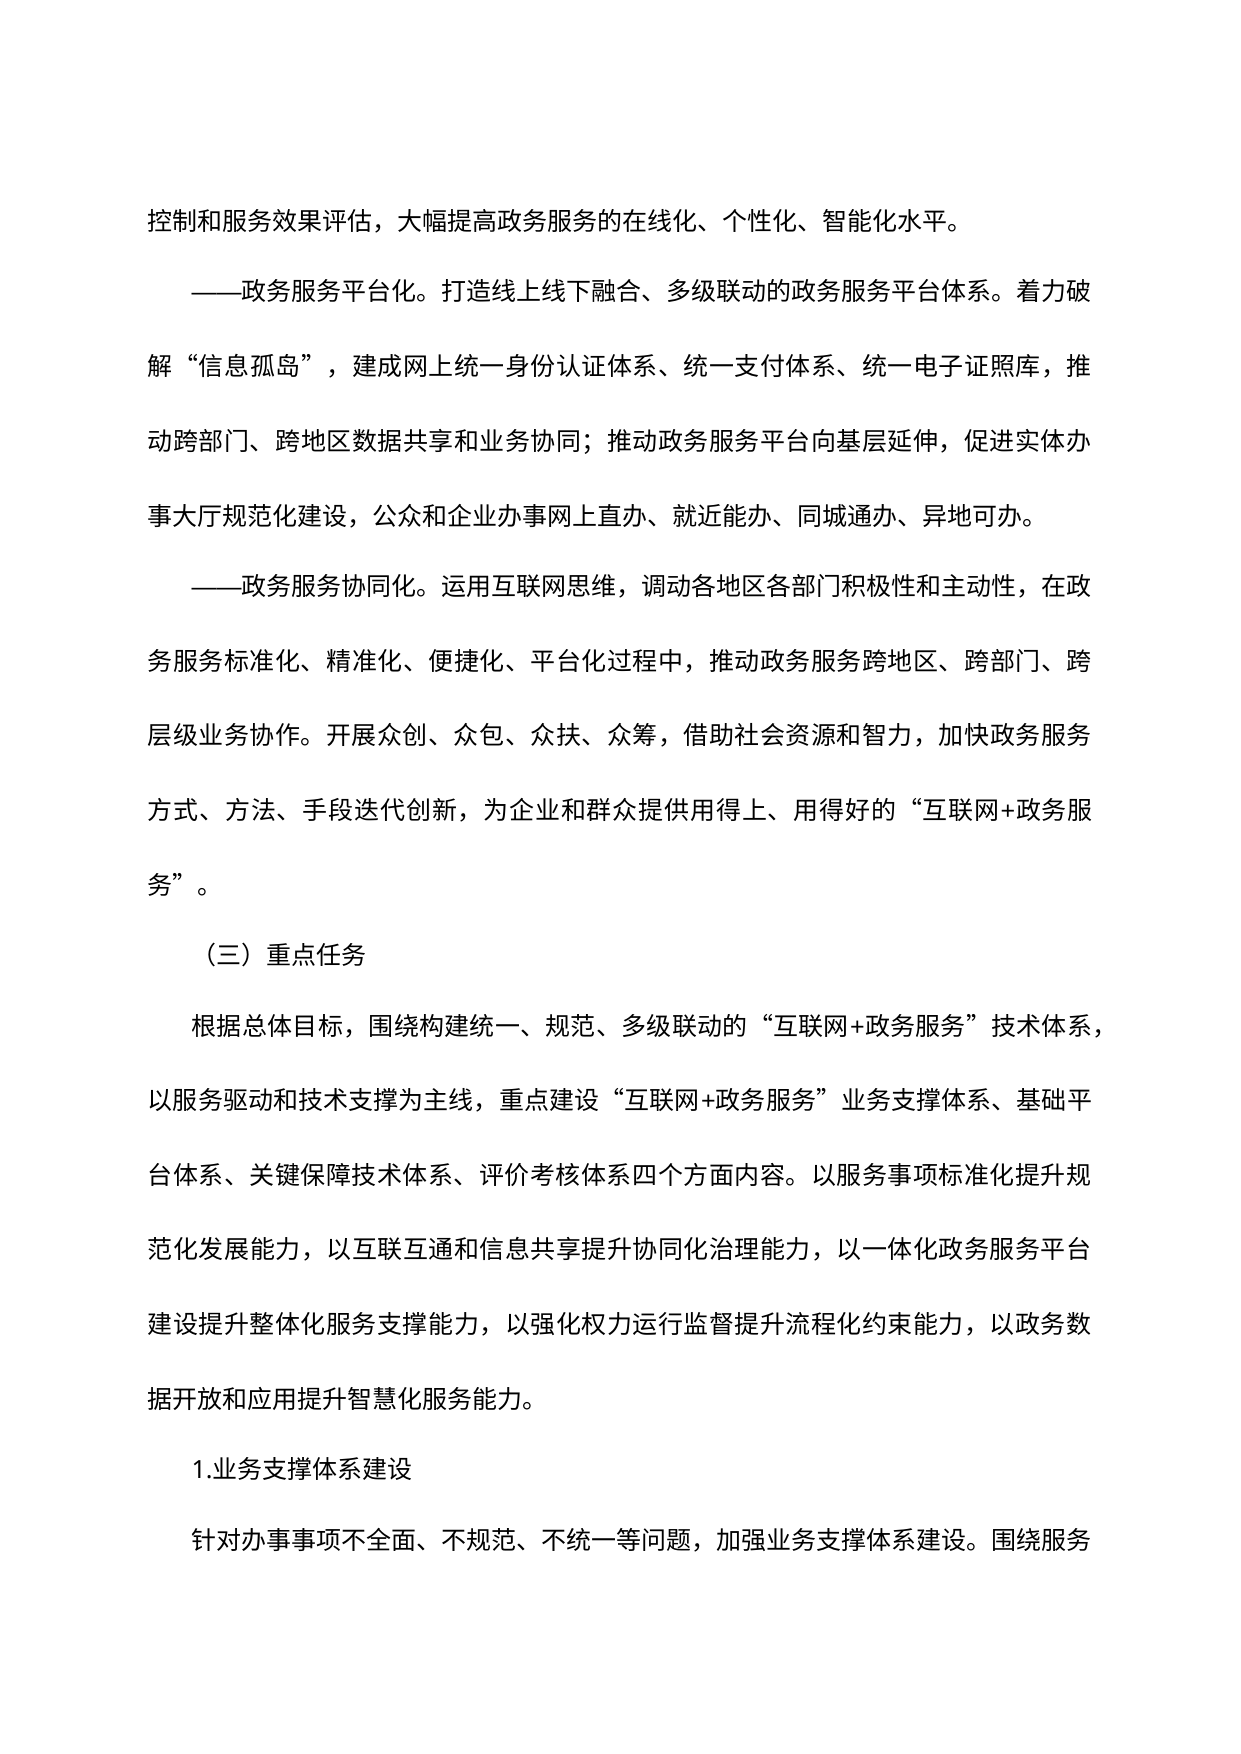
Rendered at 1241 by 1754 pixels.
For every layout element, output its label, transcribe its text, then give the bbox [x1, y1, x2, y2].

text （三）重点任务 [148, 921, 1092, 986]
text ——政务服务协同化。运用互联网思维，调动各地区各部门积极性和主动性，在政务服务标准化、精准化、便捷化、平台化过程中，推动政务服务跨地区、跨部门、跨层级业务协作。开展众创、众包、众扶、众筹，借助社会资源和智力，加快政务服务方式、方法、手段迭代创新，为企业和群众提供用得上、用得好的“互联网+政务服务”。 [148, 552, 1092, 916]
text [148, 187, 1092, 252]
text ——政务服务平台化。打造线上线下融合、多级联动的政务服务平台体系。着力破解“信息孤岛”，建成网上统一身份认证体系、统一支付体系、统一电子证照库，推动跨部门、跨地区数据共享和业务协同；推动政务服务平台向基层延伸，促进实体办事大厅规范化建设，公众和企业办事网上直办、就近能办、同城通办、异地可办。 [148, 257, 1092, 547]
text 根据总体目标，围绕构建统一、规范、多级联动的“互联网+政务服务”技术体系，以服务驱动和技术支撑为主线，重点建设“互联网+政务服务”业务支撑体系、基础平台体系、关键保障技术体系、评价考核体系四个方面内容。以服务事项标准化提升规范化发展能力，以互联互通和信息共享提升协同化治理能力，以一体化政务服务平台建设提升整体化服务支撑能力，以强化权力运行监督提升流程化约束能力，以政务数据开放和应用提升智慧化服务能力。 [148, 992, 1092, 1430]
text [148, 1506, 1092, 1571]
text 1.业务支撑体系建设 [148, 1435, 1092, 1500]
